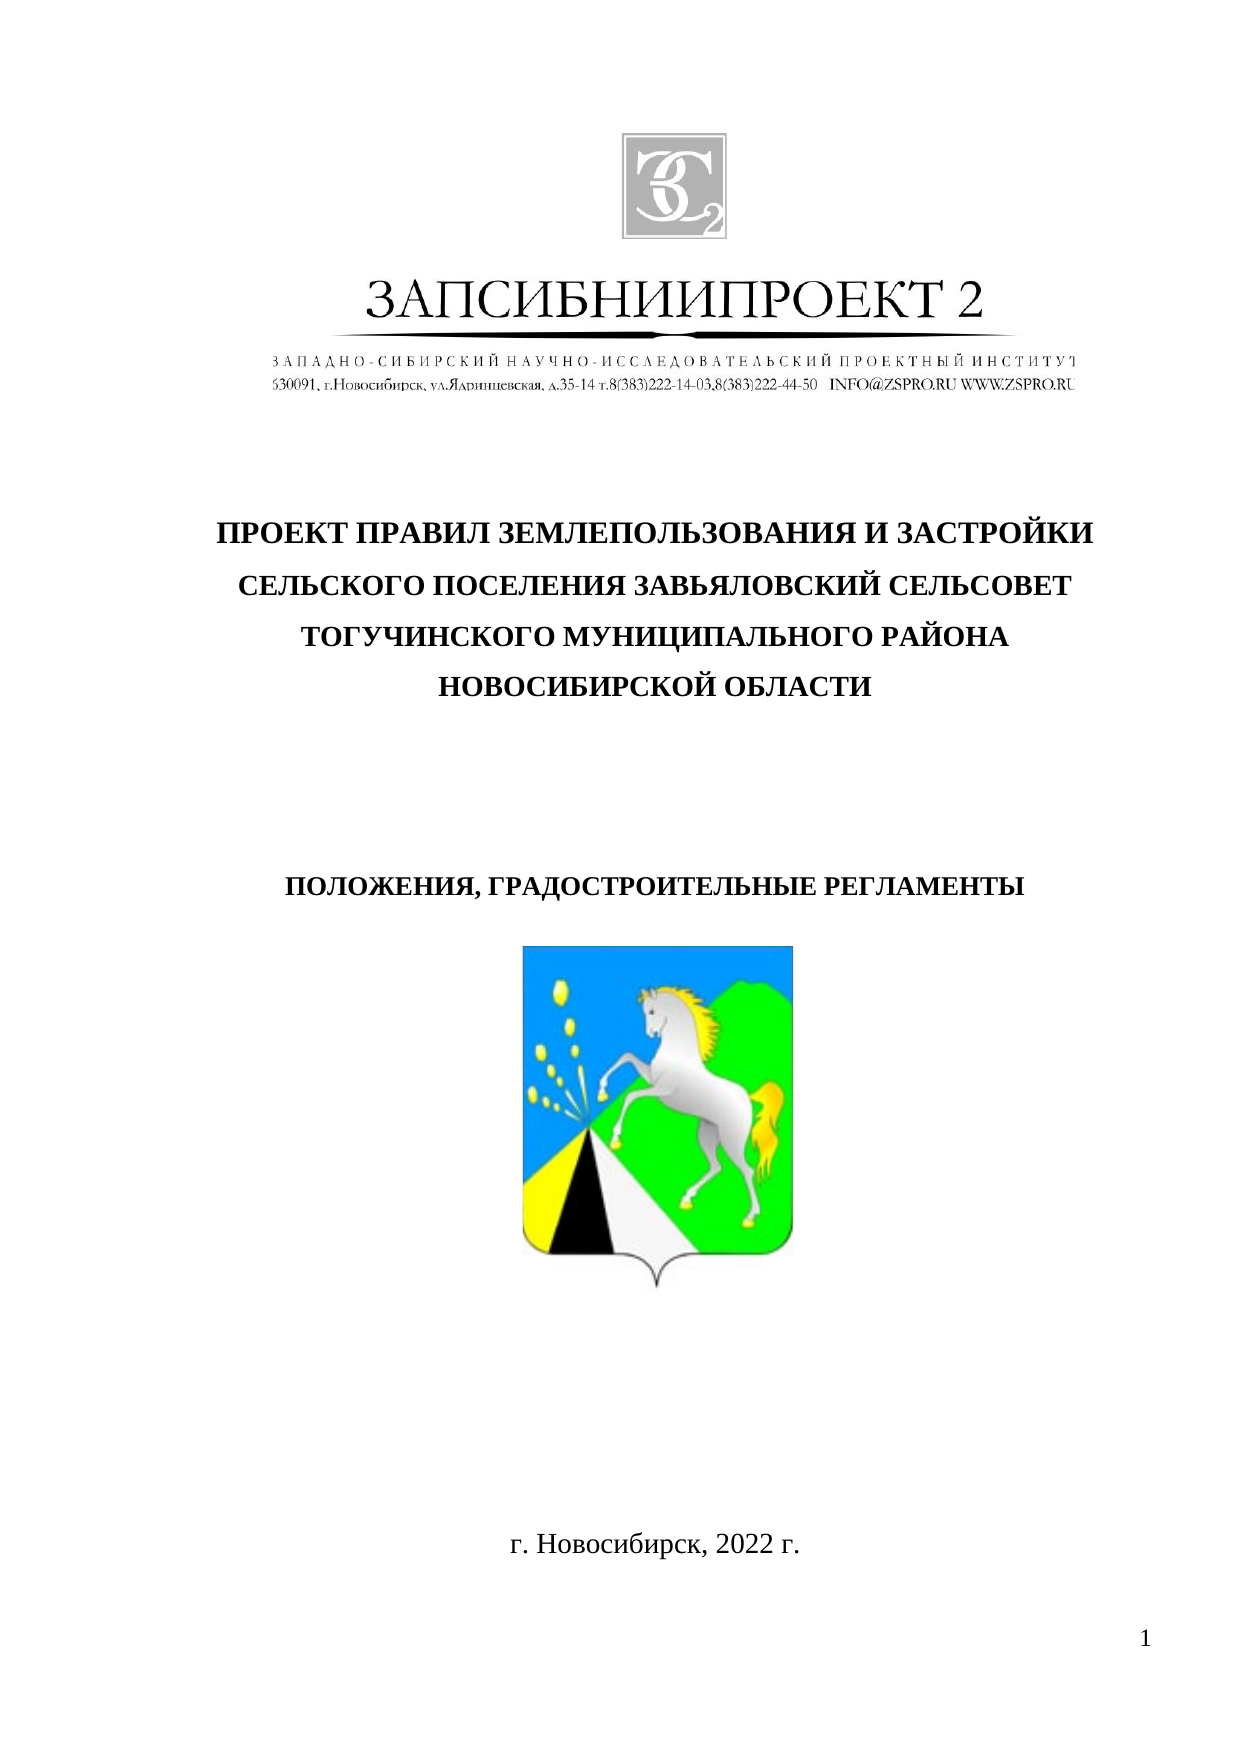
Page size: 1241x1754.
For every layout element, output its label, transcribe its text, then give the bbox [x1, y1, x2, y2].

picture [271, 133, 1075, 390]
picture [521, 946, 794, 1289]
table_header ПРОЕКТ ПРАВИЛ ЗЕМЛЕПОЛЬЗОВАНИЯ И ЗАСТРОЙКИ СЕЛЬСКОГО ПОСЕЛЕНИЯ ЗАВЬЯЛОВСКИЙ СЕЛЬСОВЕТ ТОГУЧИНСКОГО МУНИЦИПАЛЬНОГО РАЙОНА НОВОСИБИРСКОЙ ОБЛАСТИ ПОЛОЖЕНИЯ, ГРАДОСТРОИТЕЛЬНЫЕ РЕГЛАМЕНТЫ г. Новосибирск, 2022 г. [118, 118, 1192, 1577]
